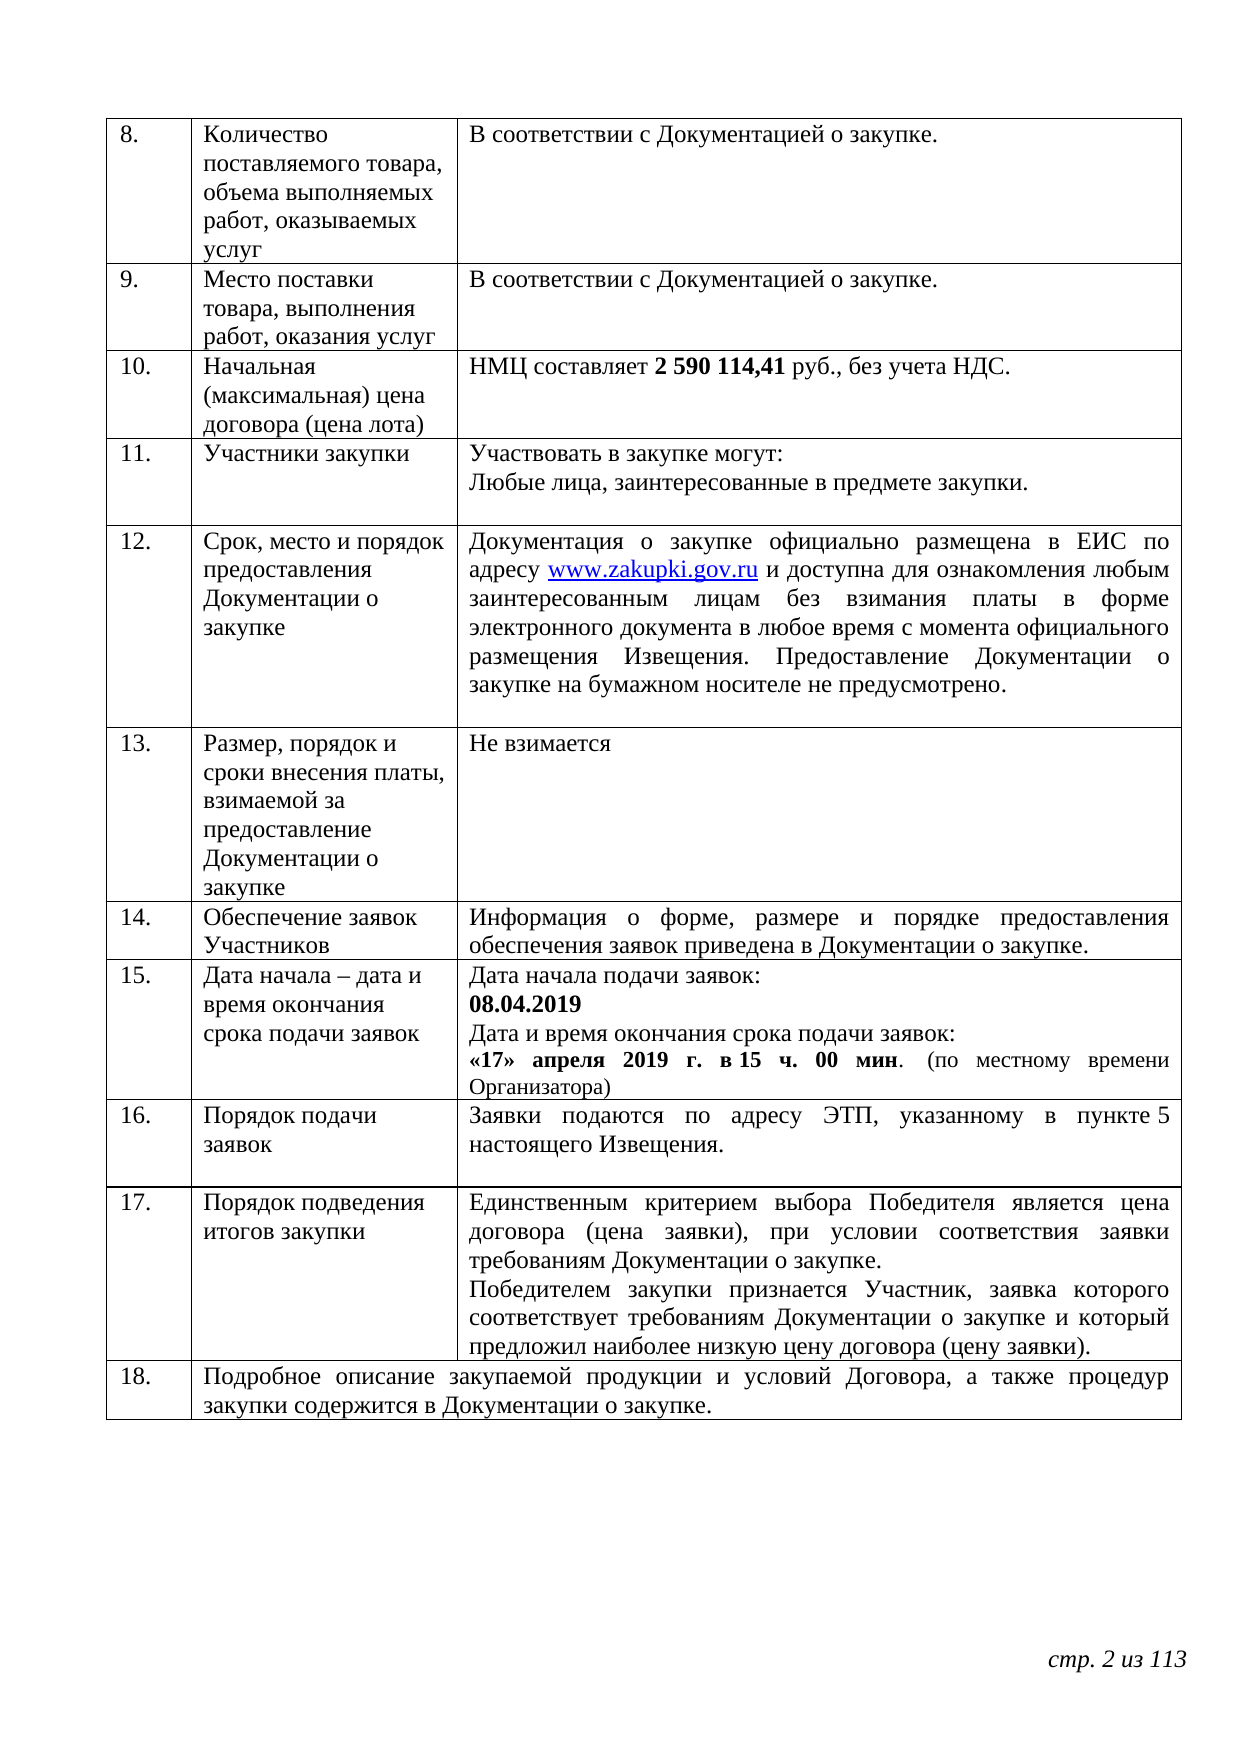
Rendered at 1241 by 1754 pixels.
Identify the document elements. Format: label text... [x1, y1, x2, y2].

table_cell Размер, порядок и сроки внесения платы, взимаемой за предоставление Документации о закупке [192, 728, 457, 901]
table_cell Не взимается [458, 728, 1181, 901]
table_cell В соответствии с Документацией о закупке. [458, 264, 1181, 350]
table_cell Заявки подаются по адресу ЭТП, указанному в пункте 5 настоящего Извещения. [458, 1100, 1181, 1186]
table_cell Участники закупки [192, 439, 457, 525]
table_cell Порядок подведения итогов закупки [192, 1188, 457, 1360]
table_cell [107, 264, 191, 350]
table_cell [107, 351, 191, 437]
table_cell Документация о закупке официально размещена в ЕИС по адресу www.zakupki.gov.ru и доступна для ознакомления любым заинтересованным лицам без взимания платы в форме электронного документа в любое время с момента официального размещения Извещения. Предоставление Документации о закупке на бумажном носителе не предусмотрено. [458, 526, 1181, 727]
table_cell Единственным критерием выбора Победителя является цена договора (цена заявки), при условии соответствия заявки требованиям Документации о закупке. Победителем закупки признается Участник, заявка которого соответствует требованиям Документации о закупке и который предложил наиболее низкую цену договора (цену заявки). [458, 1188, 1181, 1360]
table_cell [107, 439, 191, 525]
table_cell Дата начала – дата и время окончания срока подачи заявок [192, 960, 457, 1099]
table_cell Подробное описание закупаемой продукции и условий Договора, а также процедур закупки содержится в Документации о закупке. [192, 1361, 1181, 1418]
table_cell Начальная (максимальная) цена договора (цена лота) [192, 351, 457, 437]
table_cell [107, 902, 191, 959]
table_cell Дата начала подачи заявок: 08.04.2019 Дата и время окончания срока подачи заявок: «17» апреля 2019 г. в 15 ч. 00 мин. (по местному времени Организатора) [458, 960, 1181, 1099]
table_cell [107, 119, 191, 263]
table_cell [107, 728, 191, 901]
table_cell Место поставки товара, выполнения работ, оказания услуг [192, 264, 457, 350]
table_cell Срок, место и порядок предоставления Документации о закупке [192, 526, 457, 727]
table_cell Обеспечение заявок Участников [192, 902, 457, 959]
table_cell Количество поставляемого товара, объема выполняемых работ, оказываемых услуг [192, 119, 457, 263]
table_cell Участвовать в закупке могут: Любые лица, заинтересованные в предмете закупки. [458, 439, 1181, 525]
table_cell [107, 1100, 191, 1186]
table_cell В соответствии с Документацией о закупке. [458, 119, 1181, 263]
table_cell [107, 526, 191, 727]
table_cell [107, 960, 191, 1099]
table_cell Порядок подачи заявок [192, 1100, 457, 1186]
table_cell [107, 1361, 191, 1418]
table_cell [107, 1188, 191, 1360]
table_cell НМЦ составляет 2 590 114,41 руб., без учета НДС. [458, 351, 1181, 437]
table_cell Информация о форме, размере и порядке предоставления обеспечения заявок приведена в Документации о закупке. [458, 902, 1181, 959]
